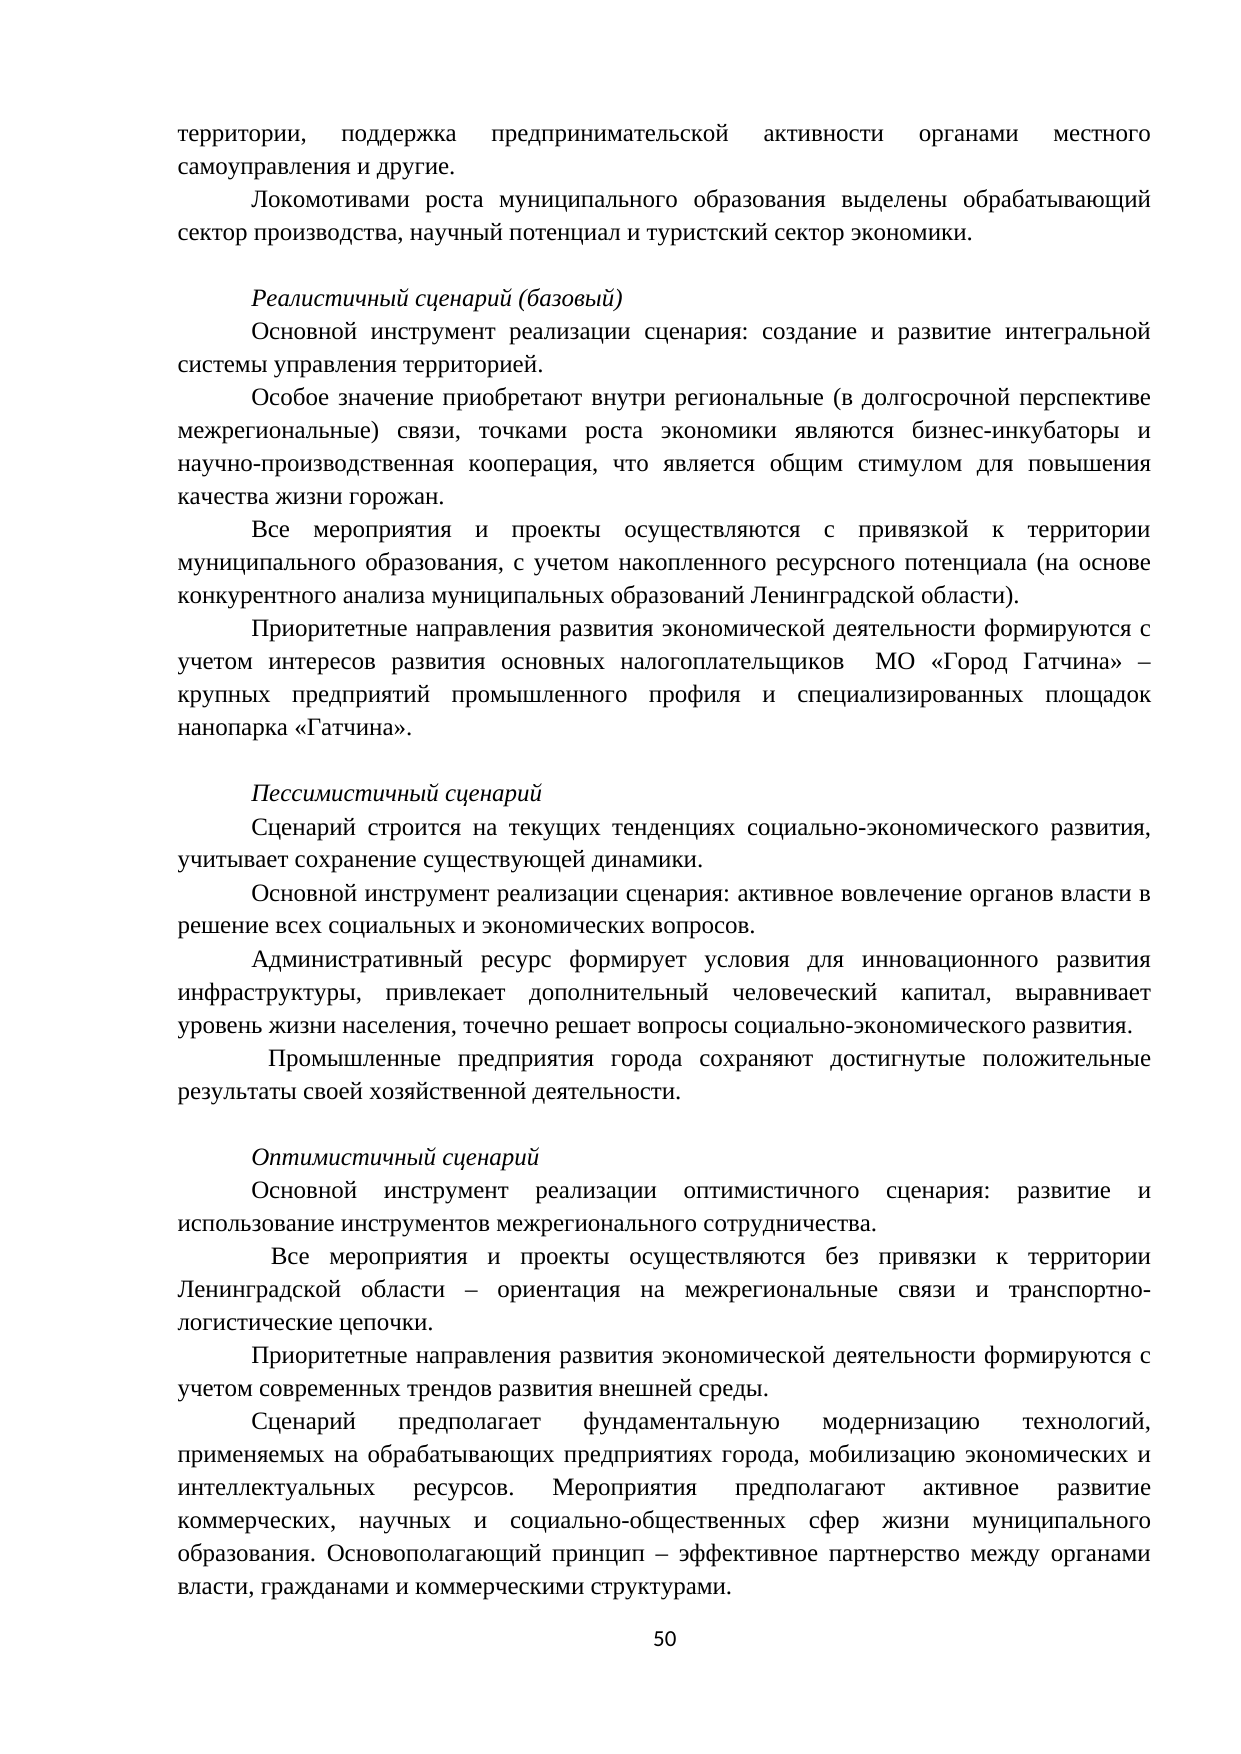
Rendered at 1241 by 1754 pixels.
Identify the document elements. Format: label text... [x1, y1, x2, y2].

text Сценарий предполагает фундаментальную модернизацию технологий, применяемых на обрабатывающих предприятиях города, мобилизацию экономических и интеллектуальных ресурсов. Мероприятия предполагают активное развитие коммерческих, научных и социально-общественных сфер жизни муниципального образования. Основополагающий принцип – эффективное партнерство между органами власти, гражданами и коммерческими структурами. [177, 1406, 1152, 1600]
text Локомотивами роста муниципального образования выделены обрабатывающий сектор производства, научный потенциал и туристский сектор экономики. [177, 184, 1152, 246]
text Приоритетные направления развития экономической деятельности формируются с учетом интересов развития основных налогоплательщиков МО «Город Гатчина» – крупных предприятий промышленного профиля и специализированных площадок нанопарка «Гатчина». [177, 613, 1152, 741]
text Основной инструмент реализации сценария: создание и развитие интегральной системы управления территорией. [177, 316, 1152, 378]
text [177, 118, 1152, 180]
text Оптимистичный сценарий [177, 1142, 1152, 1171]
text Все мероприятия и проекты осуществляются с привязкой к территории муниципального образования, с учетом накопленного ресурсного потенциала (на основе конкурентного анализа муниципальных образований Ленинградской области). [177, 514, 1152, 609]
text Особое значение приобретают внутри региональные (в долгосрочной перспективе межрегиональные) связи, точками роста экономики являются бизнес-инкубаторы и научно-производственная кооперация, что является общим стимулом для повышения качества жизни горожан. [177, 382, 1152, 510]
text Пессимистичный сценарий [177, 778, 1152, 807]
text Основной инструмент реализации сценария: активное вовлечение органов власти в решение всех социальных и экономических вопросов. [177, 878, 1152, 939]
text Реалистичный сценарий (базовый) [177, 283, 1152, 312]
text Все мероприятия и проекты осуществляются без привязки к территории Ленинградской области – ориентация на межрегиональные связи и транспортно-логистические цепочки. [177, 1241, 1152, 1336]
text Промышленные предприятия города сохраняют достигнутые положительные результаты своей хозяйственной деятельности. [177, 1043, 1152, 1104]
text Основной инструмент реализации оптимистичного сценария: развитие и использование инструментов межрегионального сотрудничества. [177, 1175, 1152, 1237]
text Приоритетные направления развития экономической деятельности формируются с учетом современных трендов развития внешней среды. [177, 1340, 1152, 1402]
text Административный ресурс формирует условия для инновационного развития инфраструктуры, привлекает дополнительный человеческий капитал, выравнивает уровень жизни населения, точечно решает вопросы социально-экономического развития. [177, 944, 1152, 1038]
text Сценарий строится на текущих тенденциях социально-экономического развития, учитывает сохранение существующей динамики. [177, 812, 1152, 873]
